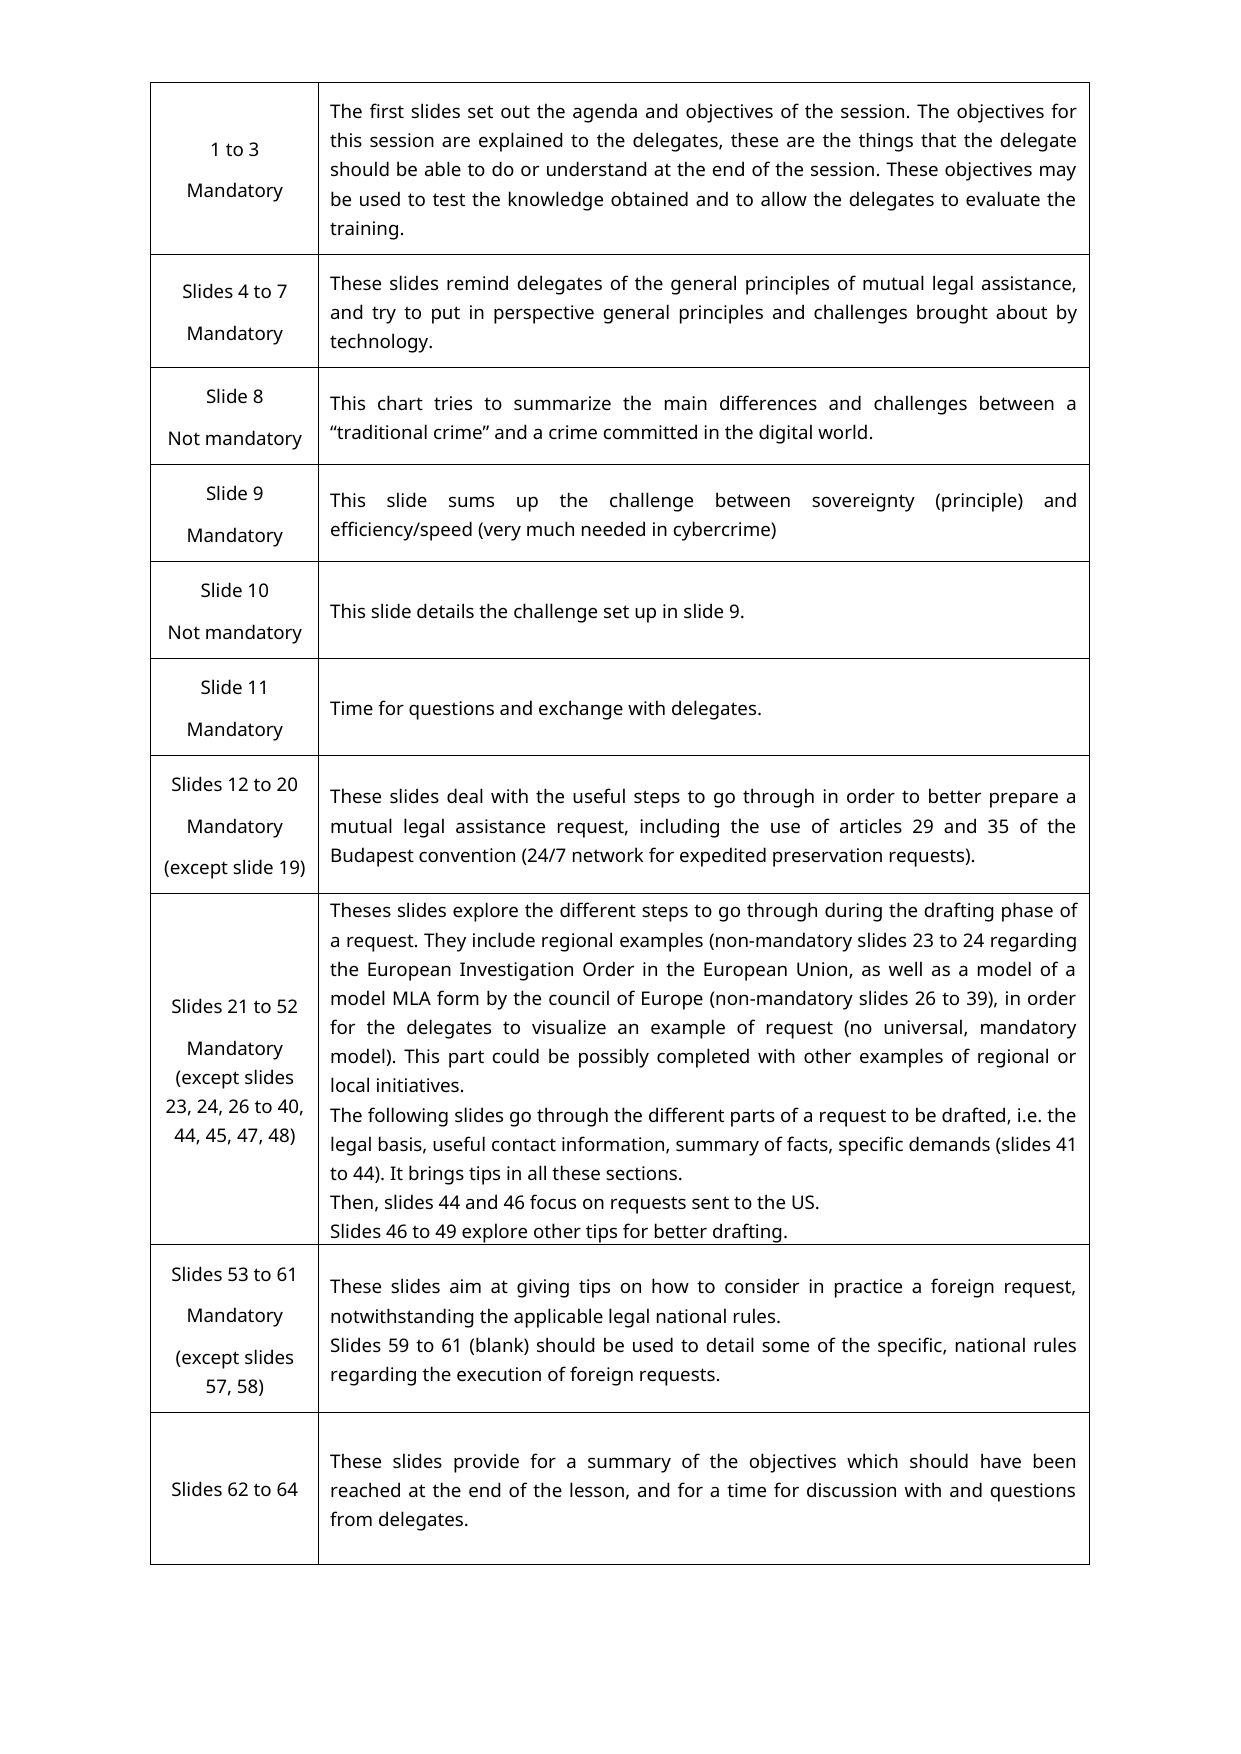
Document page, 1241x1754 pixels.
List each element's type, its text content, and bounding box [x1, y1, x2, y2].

table_cell This slide details the challenge set up in slide 9. [319, 562, 1089, 658]
table_cell 1 to 3 Mandatory [151, 83, 318, 253]
table_cell Slide 10 Not mandatory [151, 562, 318, 658]
table_cell This slide sums up the challenge between sovereignty (principle) and efficiency/speed (very much needed in cybercrime) [319, 465, 1089, 561]
table_cell This chart tries to summarize the main differences and challenges between a “traditional crime” and a crime committed in the digital world. [319, 368, 1089, 464]
table_cell Slide 8 Not mandatory [151, 368, 318, 464]
table_cell Slides 62 to 64 [151, 1413, 318, 1563]
table_cell Slides 12 to 20 Mandatory (except slide 19) [151, 756, 318, 893]
table_cell These slides remind delegates of the general principles of mutual legal assistance, and try to put in perspective general principles and challenges brought about by technology. [319, 255, 1089, 367]
table_cell Slides 53 to 61 Mandatory (except slides 57, 58) [151, 1245, 318, 1412]
table_cell These slides aim at giving tips on how to consider in practice a foreign request, notwithstanding the applicable legal national rules. Slides 59 to 61 (blank) should be used to detail some of the specific, national rules regarding the execution of foreign requests. [319, 1245, 1089, 1412]
table_cell Slide 9 Mandatory [151, 465, 318, 561]
table_cell Theses slides explore the different steps to go through during the drafting phase of a request. They include regional examples (non-mandatory slides 23 to 24 regarding the European Investigation Order in the European Union, as well as a model of a model MLA form by the council of Europe (non-mandatory slides 26 to 39), in order for the delegates to visualize an example of request (no universal, mandatory model). This part could be possibly completed with other examples of regional or local initiatives. The following slides go through the different parts of a request to be drafted, i.e. the legal basis, useful contact information, summary of facts, specific demands (slides 41 to 44). It brings tips in all these sections. Then, slides 44 and 46 focus on requests sent to the US. Slides 46 to 49 explore other tips for better drafting. [319, 894, 1089, 1244]
table_cell Slides 4 to 7 Mandatory [151, 255, 318, 367]
table_cell These slides deal with the useful steps to go through in order to better prepare a mutual legal assistance request, including the use of articles 29 and 35 of the Budapest convention (24/7 network for expedited preservation requests). [319, 756, 1089, 893]
table_cell These slides provide for a summary of the objectives which should have been reached at the end of the lesson, and for a time for discussion with and questions from delegates. [319, 1413, 1089, 1563]
table_cell Time for questions and exchange with delegates. [319, 659, 1089, 754]
table_cell The first slides set out the agenda and objectives of the session. The objectives for this session are explained to the delegates, these are the things that the delegate should be able to do or understand at the end of the session. These objectives may be used to test the knowledge obtained and to allow the delegates to evaluate the training. [319, 83, 1089, 253]
table_cell Slide 11 Mandatory [151, 659, 318, 754]
table_cell Slides 21 to 52 Mandatory (except slides 23, 24, 26 to 40, 44, 45, 47, 48) [151, 894, 318, 1244]
